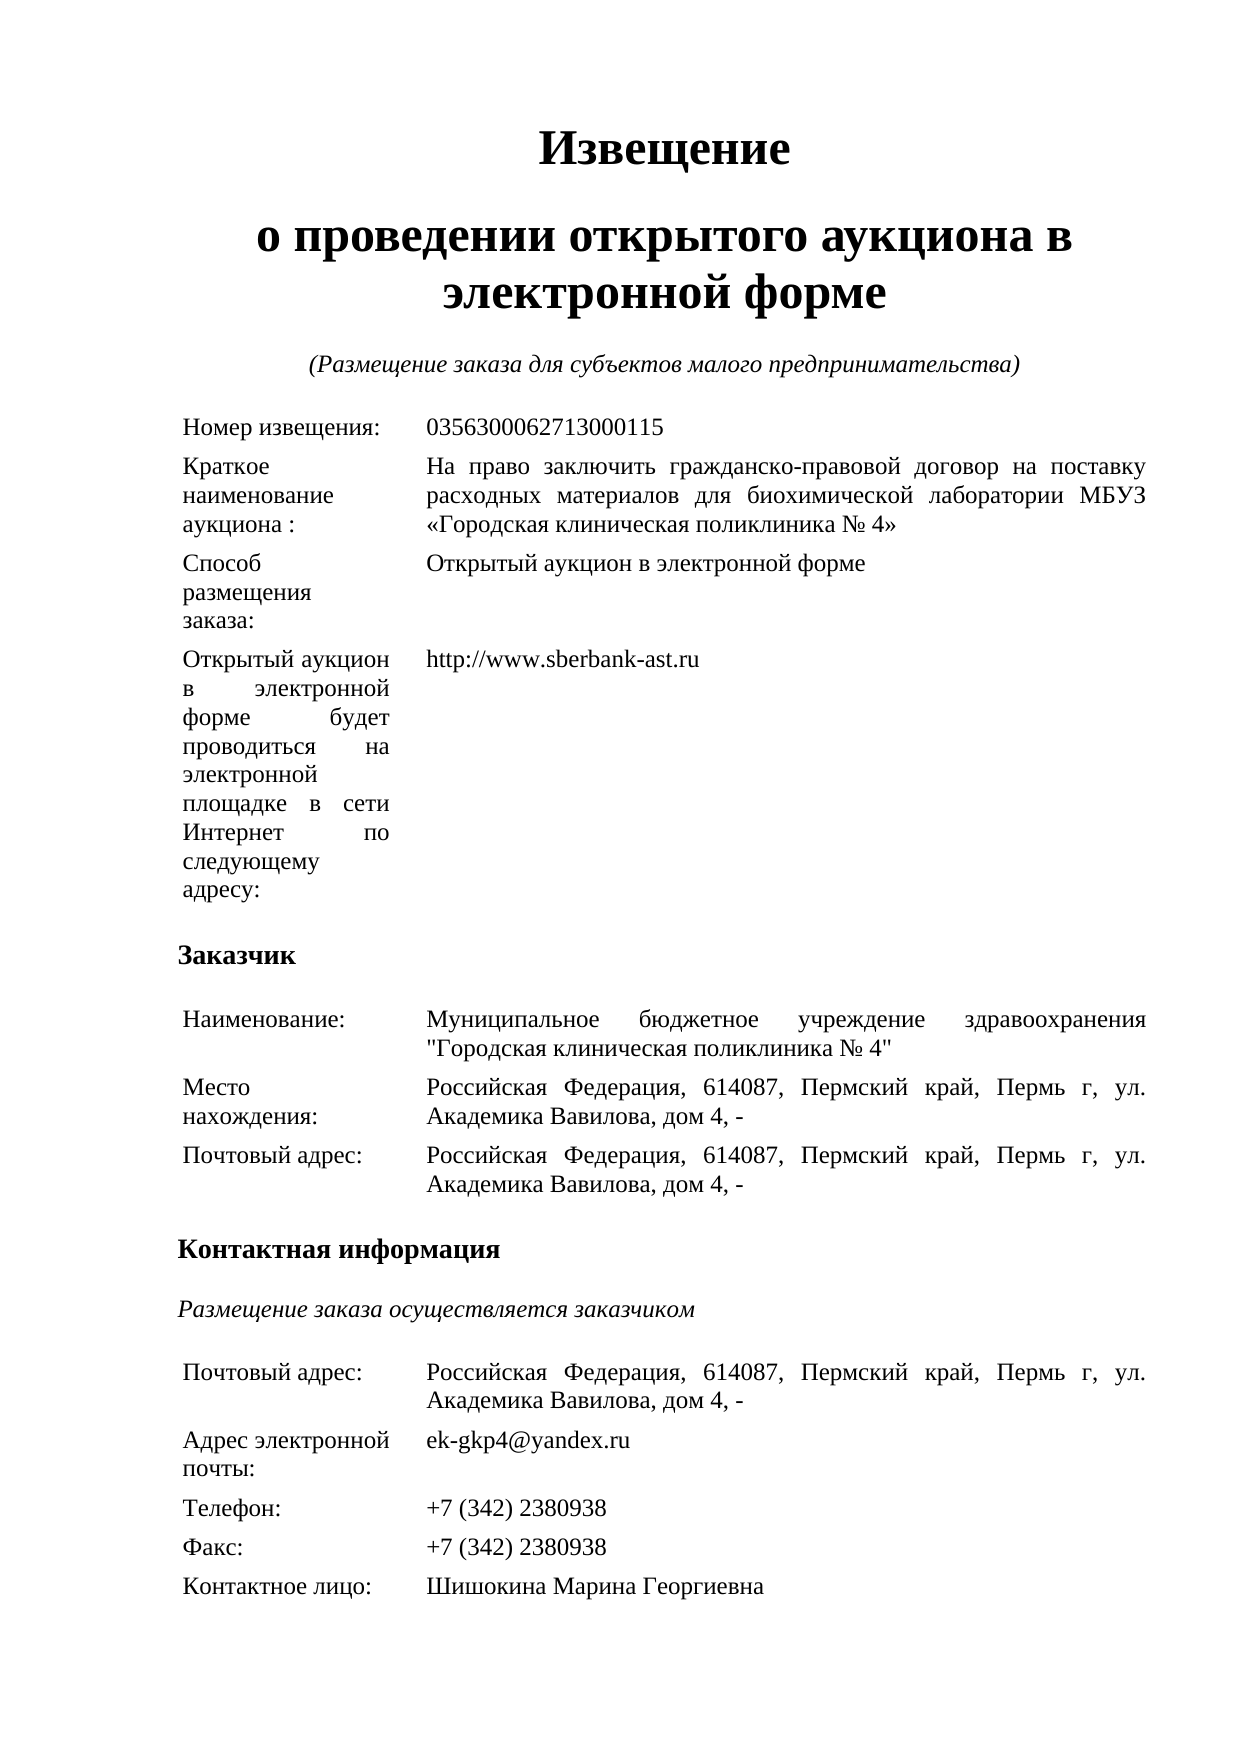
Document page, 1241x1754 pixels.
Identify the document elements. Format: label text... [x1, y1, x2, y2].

text о проведении открытого аукциона в электронной форме [177, 205, 1152, 320]
table_cell Телефон: [177, 1488, 421, 1527]
text Извещение [177, 118, 1152, 176]
table_header Почтовый адрес: [177, 1352, 421, 1419]
table_header Наименование: [177, 999, 421, 1067]
table_cell Российская Федерация, 614087, Пермский край, Пермь г, ул. Академика Вавилова, дом 4, - [421, 1135, 1152, 1203]
text (Размещение заказа для субъектов малого предпринимательства) [177, 349, 1152, 378]
table_cell Российская Федерация, 614087, Пермский край, Пермь г, ул. Академика Вавилова, дом 4, - [421, 1067, 1152, 1135]
table_cell ek-gkp4@yandex.ru [421, 1420, 1152, 1487]
table_cell Факс: [177, 1527, 421, 1566]
text Заказчик [177, 938, 1152, 970]
text Контактная информация [177, 1232, 1152, 1264]
table_cell Шишокина Марина Георгиевна [421, 1566, 1152, 1605]
text Размещение заказа осуществляется заказчиком [177, 1294, 1152, 1322]
table_cell Способ размещения заказа: [177, 543, 421, 639]
table_cell Открытый аукцион в электронной форме [421, 543, 1152, 639]
table_cell Адрес электронной почты: [177, 1420, 421, 1487]
table_header 0356300062713000115 [421, 407, 1152, 446]
table_cell Почтовый адрес: [177, 1135, 421, 1203]
table_cell На право заключить гражданско-правовой договор на поставку расходных материалов для биохимической лаборатории МБУЗ «Городская клиническая поликлиника № 4» [421, 446, 1152, 543]
table_header Номер извещения: [177, 407, 421, 446]
table_cell Краткое наименование аукциона : [177, 446, 421, 543]
table_cell +7 (342) 2380938 [421, 1527, 1152, 1566]
table_cell Открытый аукцион в электронной форме будет проводиться на электронной площадке в сети Интернет по следующему адресу: [177, 639, 421, 908]
table_cell +7 (342) 2380938 [421, 1488, 1152, 1527]
table_header Российская Федерация, 614087, Пермский край, Пермь г, ул. Академика Вавилова, дом 4, - [421, 1352, 1152, 1419]
table_cell Контактное лицо: [177, 1566, 421, 1605]
table_cell http://www.sberbank-ast.ru [421, 639, 1152, 908]
table_header Муниципальное бюджетное учреждение здравоохранения "Городская клиническая поликлиника № 4" [421, 999, 1152, 1067]
table_cell Место нахождения: [177, 1067, 421, 1135]
